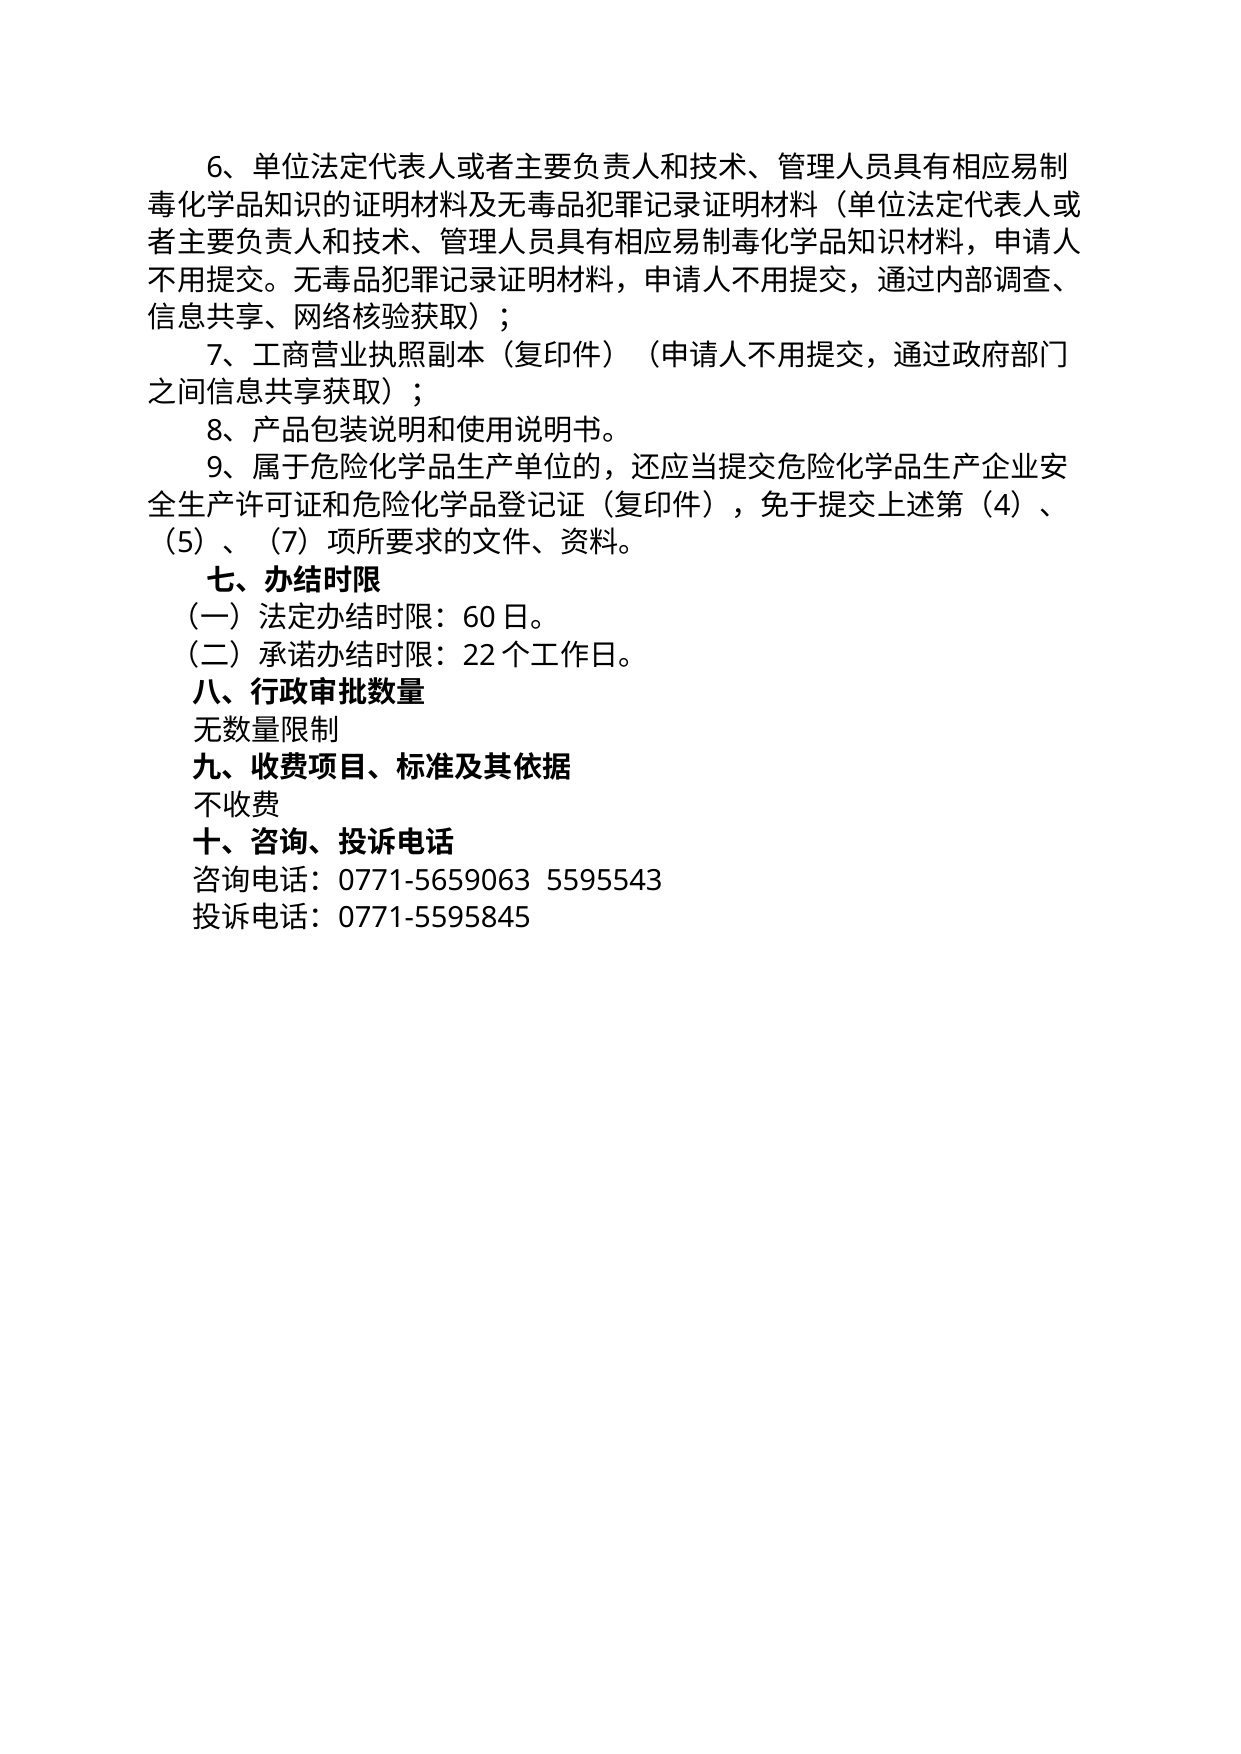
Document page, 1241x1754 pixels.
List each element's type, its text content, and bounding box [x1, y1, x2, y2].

text （一）法定办结时限：60日。 [148, 598, 1092, 635]
text 咨询电话：0771-5659063 5595543 [192, 860, 1092, 898]
text 无数量限制 [193, 710, 1092, 748]
text 9、属于危险化学品生产单位的，还应当提交危险化学品生产企业安全生产许可证和危险化学品登记证（复印件），免于提交上述第（4）、（5）、（7）项所要求的文件、资料。 [148, 448, 1092, 560]
text 八、行政审批数量 [192, 673, 1092, 710]
text 投诉电话：0771-5595845 [192, 898, 1092, 935]
text 8、产品包装说明和使用说明书。 [148, 410, 1092, 448]
text 6、单位法定代表人或者主要负责人和技术、管理人员具有相应易制毒化学品知识的证明材料及无毒品犯罪记录证明材料（单位法定代表人或者主要负责人和技术、管理人员具有相应易制毒化学品知识材料，申请人不用提交。无毒品犯罪记录证明材料，申请人不用提交，通过内部调查、信息共享、网络核验获取）； [148, 148, 1092, 335]
text 不收费 [193, 785, 1092, 823]
text 十、咨询、投诉电话 [192, 823, 1092, 860]
text 7、工商营业执照副本（复印件）（申请人不用提交，通过政府部门之间信息共享获取）； [148, 335, 1092, 410]
text 七、办结时限 [148, 560, 1092, 598]
text （二）承诺办结时限：22个工作日。 [148, 635, 1092, 673]
text 九、收费项目、标准及其依据 [192, 748, 1092, 785]
